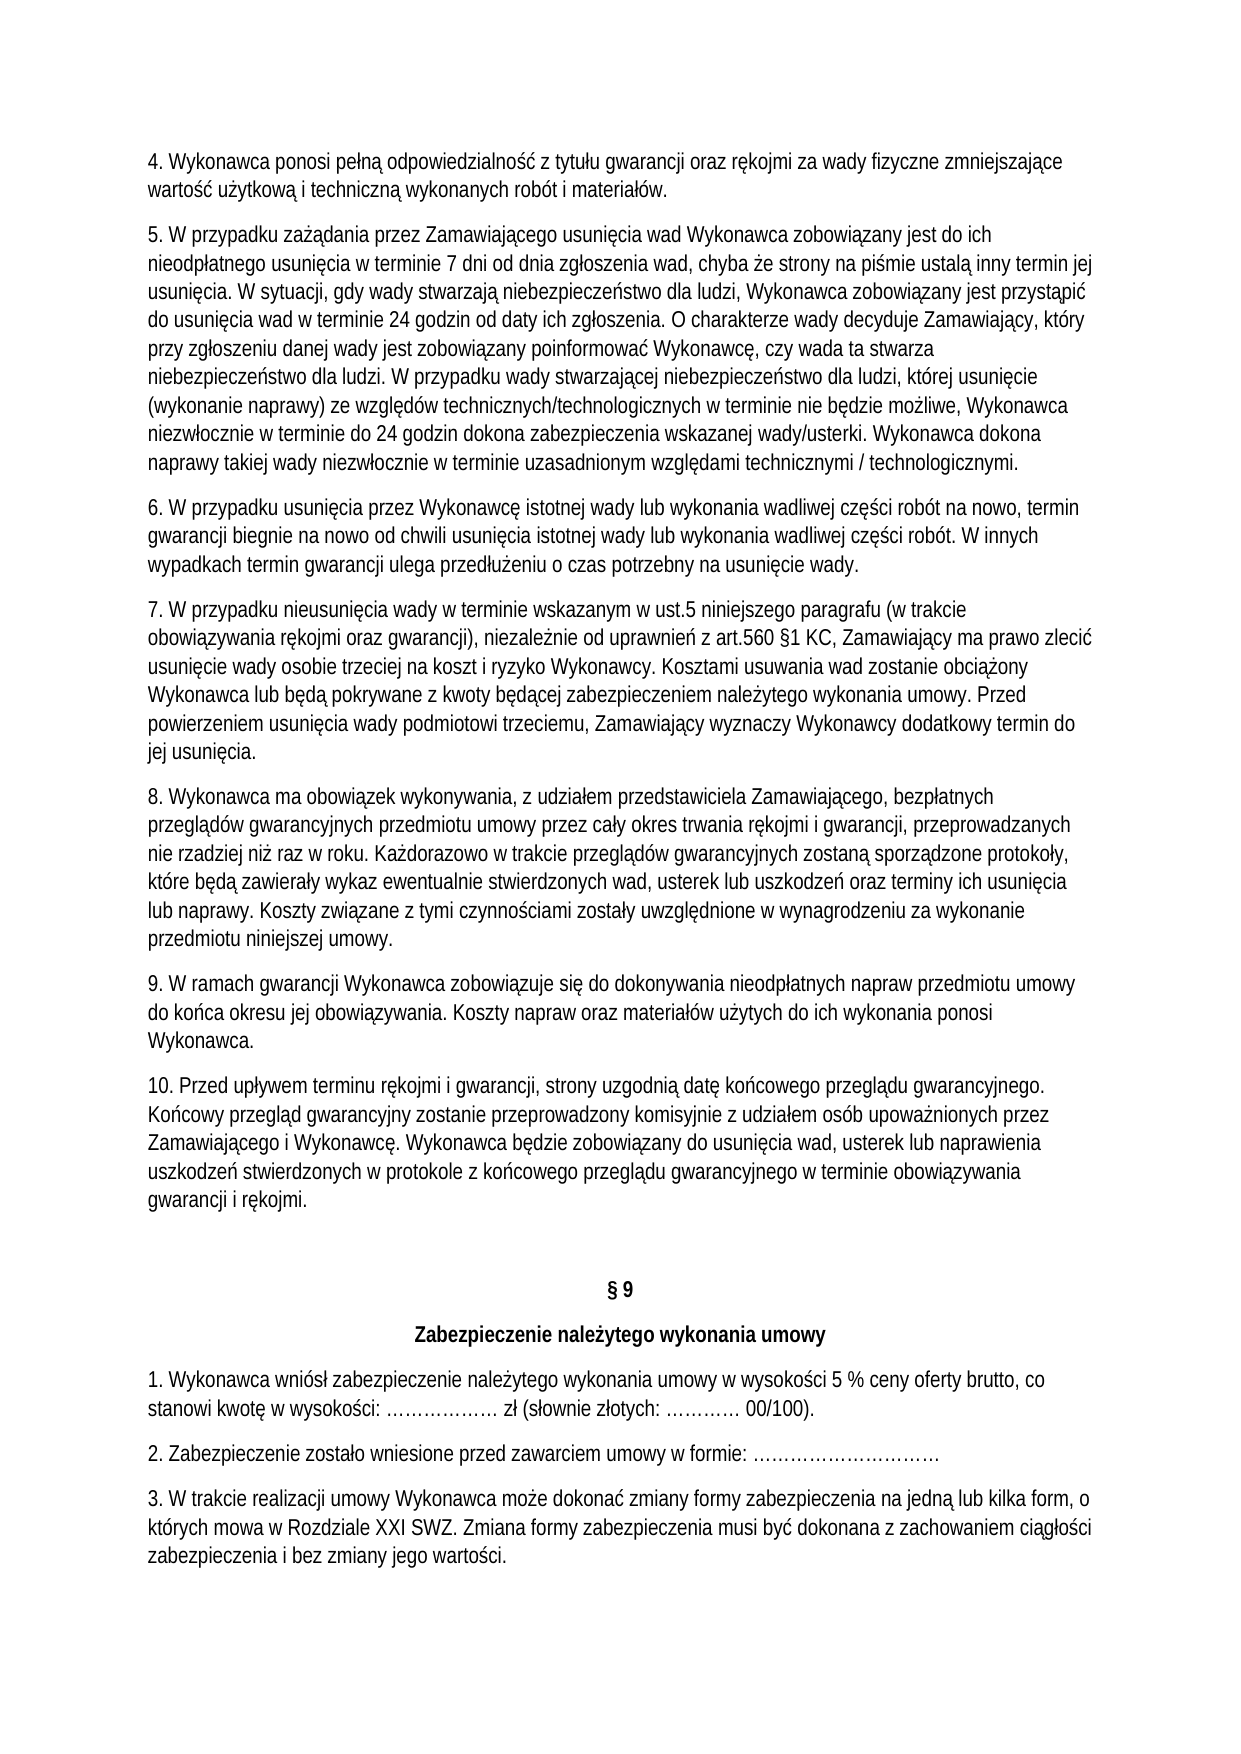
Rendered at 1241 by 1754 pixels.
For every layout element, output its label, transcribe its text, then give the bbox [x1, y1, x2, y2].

text 8. Wykonawca ma obowiązek wykonywania, z udziałem przedstawiciela Zamawiającego, bezpłatnych przeglądów gwarancyjnych przedmiotu umowy przez cały okres trwania rękojmi i gwarancji, przeprowadzanych nie rzadziej niż raz w roku. Każdorazowo w trakcie przeglądów gwarancyjnych zostaną sporządzone protokoły, które będą zawierały wykaz ewentualnie stwierdzonych wad, usterek lub uszkodzeń oraz terminy ich usunięcia lub naprawy. Koszty związane z tymi czynnościami zostały uwzględnione w wynagrodzeniu za wykonanie przedmiotu niniejszej umowy. [148, 783, 1093, 952]
text 5. W przypadku zażądania przez Zamawiającego usunięcia wad Wykonawca zobowiązany jest do ich nieodpłatnego usunięcia w terminie 7 dni od dnia zgłoszenia wad, chyba że strony na piśmie ustalą inny termin jej usunięcia. W sytuacji, gdy wady stwarzają niebezpieczeństwo dla ludzi, Wykonawca zobowiązany jest przystąpić do usunięcia wad w terminie 24 godzin od daty ich zgłoszenia. O charakterze wady decyduje Zamawiający, który przy zgłoszeniu danej wady jest zobowiązany poinformować Wykonawcę, czy wada ta stwarza niebezpieczeństwo dla ludzi. W przypadku wady stwarzającej niebezpieczeństwo dla ludzi, której usunięcie (wykonanie naprawy) ze względów technicznych/technologicznych w terminie nie będzie możliwe, Wykonawca niezwłocznie w terminie do 24 godzin dokona zabezpieczenia wskazanej wady/usterki. Wykonawca dokona naprawy takiej wady niezwłocznie w terminie uzasadnionym względami technicznymi / technologicznymi. [148, 221, 1093, 475]
text 6. W przypadku usunięcia przez Wykonawcę istotnej wady lub wykonania wadliwej części robót na nowo, termin gwarancji biegnie na nowo od chwili usunięcia istotnej wady lub wykonania wadliwej części robót. W innych wypadkach termin gwarancji ulega przedłużeniu o czas potrzebny na usunięcie wady. [148, 494, 1093, 577]
text § 9 [148, 1276, 1093, 1303]
text 7. W przypadku nieusunięcia wady w terminie wskazanym w ust.5 niniejszego paragrafu (w trakcie obowiązywania rękojmi oraz gwarancji), niezależnie od uprawnień z art.560 §1 KC, Zamawiający ma prawo zlecić usunięcie wady osobie trzeciej na koszt i ryzyko Wykonawcy. Kosztami usuwania wad zostanie obciążony Wykonawca lub będą pokrywane z kwoty będącej zabezpieczeniem należytego wykonania umowy. Przed powierzeniem usunięcia wady podmiotowi trzeciemu, Zamawiający wyznaczy Wykonawcy dodatkowy termin do jej usunięcia. [148, 596, 1093, 764]
text 4. Wykonawca ponosi pełną odpowiedzialność z tytułu gwarancji oraz rękojmi za wady fizyczne zmniejszające wartość użytkową i techniczną wykonanych robót i materiałów. [148, 148, 1093, 202]
text 9. W ramach gwarancji Wykonawca zobowiązuje się do dokonywania nieodpłatnych napraw przedmiotu umowy do końca okresu jej obowiązywania. Koszty napraw oraz materiałów użytych do ich wykonania ponosi Wykonawca. [148, 970, 1093, 1053]
text 1. Wykonawca wniósł zabezpieczenie należytego wykonania umowy w wysokości 5 % ceny oferty brutto, co stanowi kwotę w wysokości: ……………… zł (słownie złotych: ………… 00/100). [148, 1366, 1093, 1421]
text 2. Zabezpieczenie zostało wniesione przed zawarciem umowy w formie: ………………………… [148, 1440, 1093, 1466]
text Zabezpieczenie należytego wykonania umowy [148, 1321, 1093, 1348]
text 3. W trakcie realizacji umowy Wykonawca może dokonać zmiany formy zabezpieczenia na jedną lub kilka form, o których mowa w Rozdziale XXI SWZ. Zmiana formy zabezpieczenia musi być dokonana z zachowaniem ciągłości zabezpieczenia i bez zmiany jego wartości. [148, 1485, 1093, 1568]
text 10. Przed upływem terminu rękojmi i gwarancji, strony uzgodnią datę końcowego przeglądu gwarancyjnego. Końcowy przegląd gwarancyjny zostanie przeprowadzony komisyjnie z udziałem osób upoważnionych przez Zamawiającego i Wykonawcę. Wykonawca będzie zobowiązany do usunięcia wad, usterek lub naprawienia uszkodzeń stwierdzonych w protokole z końcowego przeglądu gwarancyjnego w terminie obowiązywania gwarancji i rękojmi. [148, 1072, 1093, 1212]
